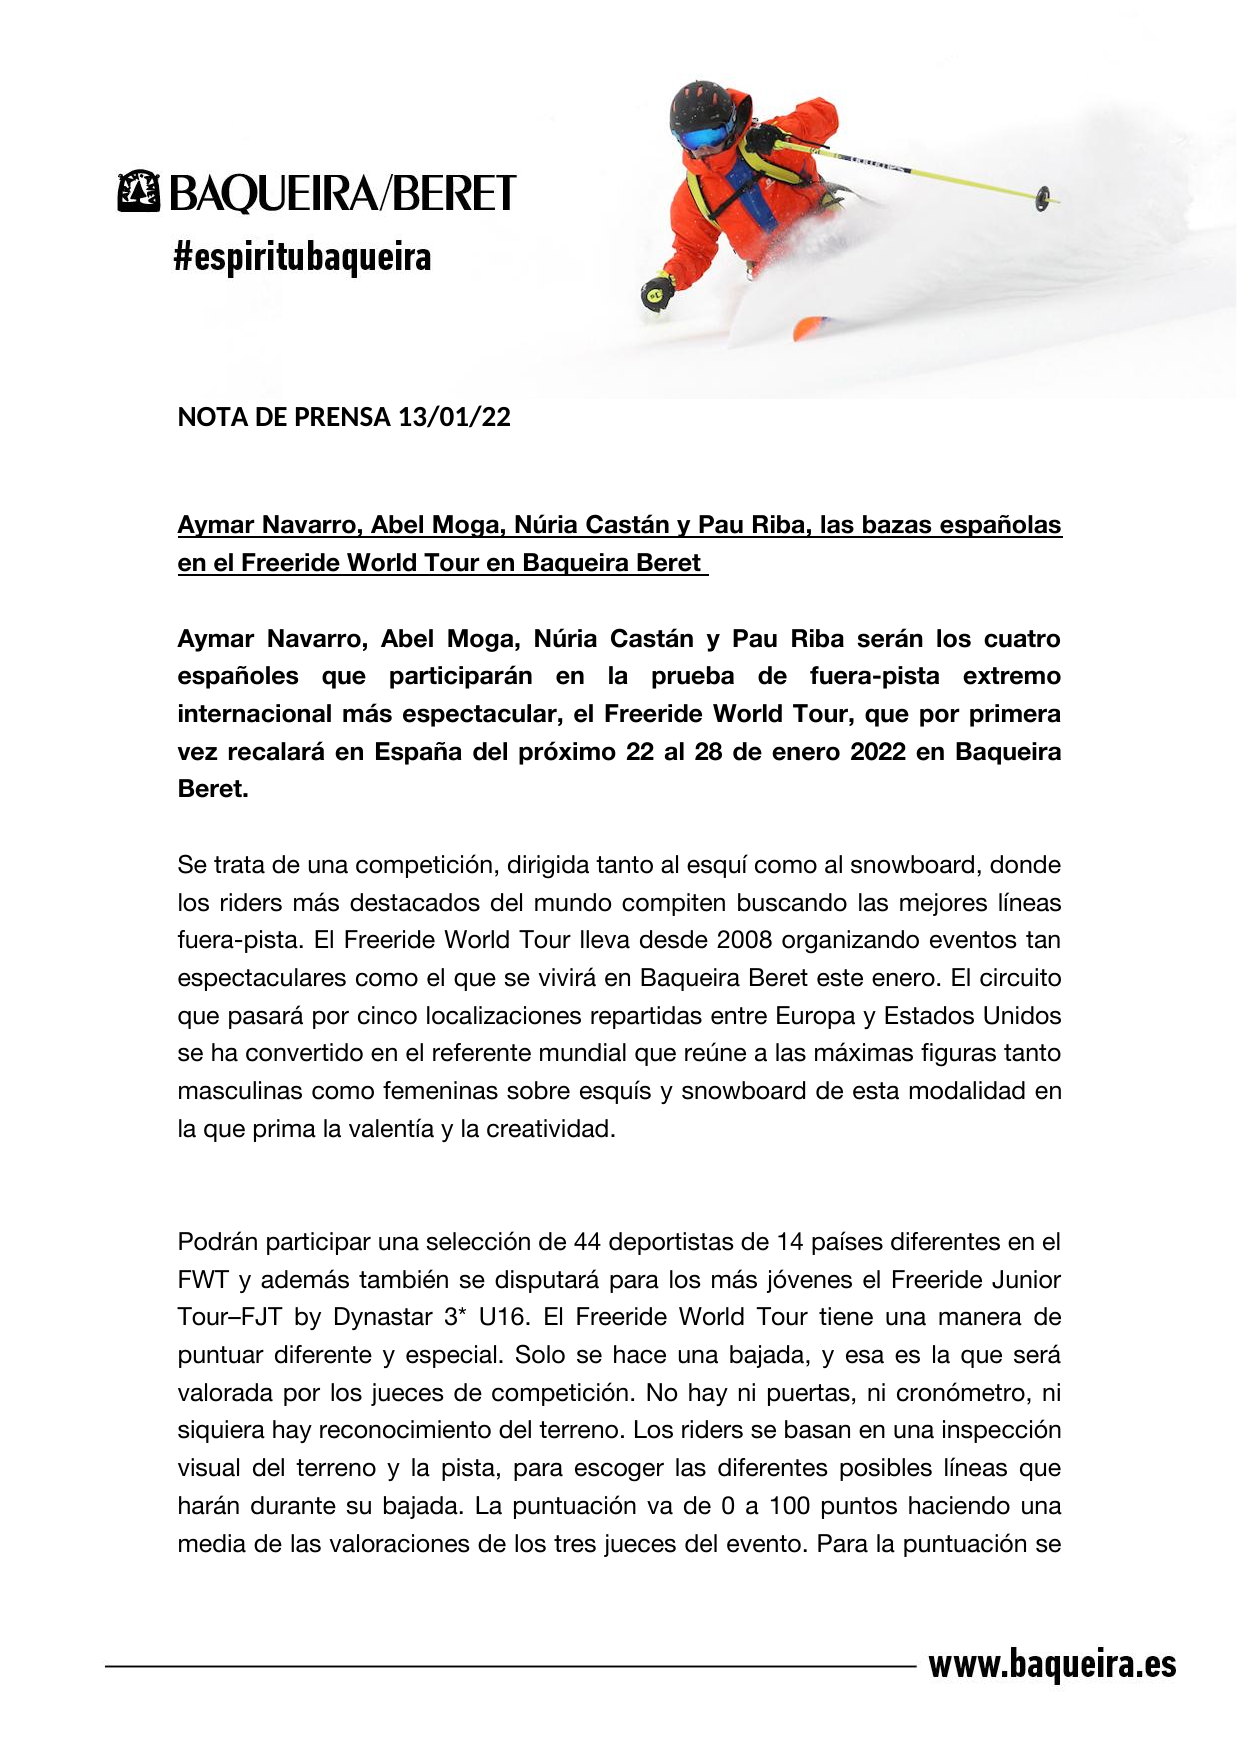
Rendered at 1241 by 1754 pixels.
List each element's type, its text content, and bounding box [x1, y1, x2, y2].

text Aymar Navarro, Abel Moga, Núria Castán y Pau Riba, las bazas españolas en el Freeride World Tour en Baqueira Beret [177, 509, 1063, 536]
text NOTA DE PRENSA 13/01/22 [177, 177, 1063, 434]
text Se trata de una competición, dirigida tanto al esquí como al snowboard, donde los riders más destacados del mundo compiten buscando las mejores líneas fuera-pista. El Freeride World Tour lleva desde 2008 organizando eventos tan espectaculares como el que se vivirá en Baqueira Beret este enero. El circuito que pasará por cinco localizaciones repartidas entre Europa y Estados Unidos se ha convertido en el referente mundial que reúne a las máximas figuras tanto masculinas como femeninas sobre esquís y snowboard de esta modalidad en la que prima la valentía y la creatividad. [177, 849, 1063, 1144]
picture [30, 1636, 1241, 1751]
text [177, 1226, 1063, 1559]
picture [3, 11, 1237, 399]
text Aymar Navarro, Abel Moga, Núria Castán y Pau Riba, las bazas españolas en el Freeride World Tour en Baqueira Beret [177, 537, 1063, 579]
text Aymar Navarro, Abel Moga, Núria Castán y Pau Riba serán los cuatro españoles que participarán en la prueba de fuera-pista extremo internacional más espectacular, el Freeride World Tour, que por primera vez recalará en España del próximo 22 al 28 de enero 2022 en Baqueira Beret. [177, 623, 1063, 805]
